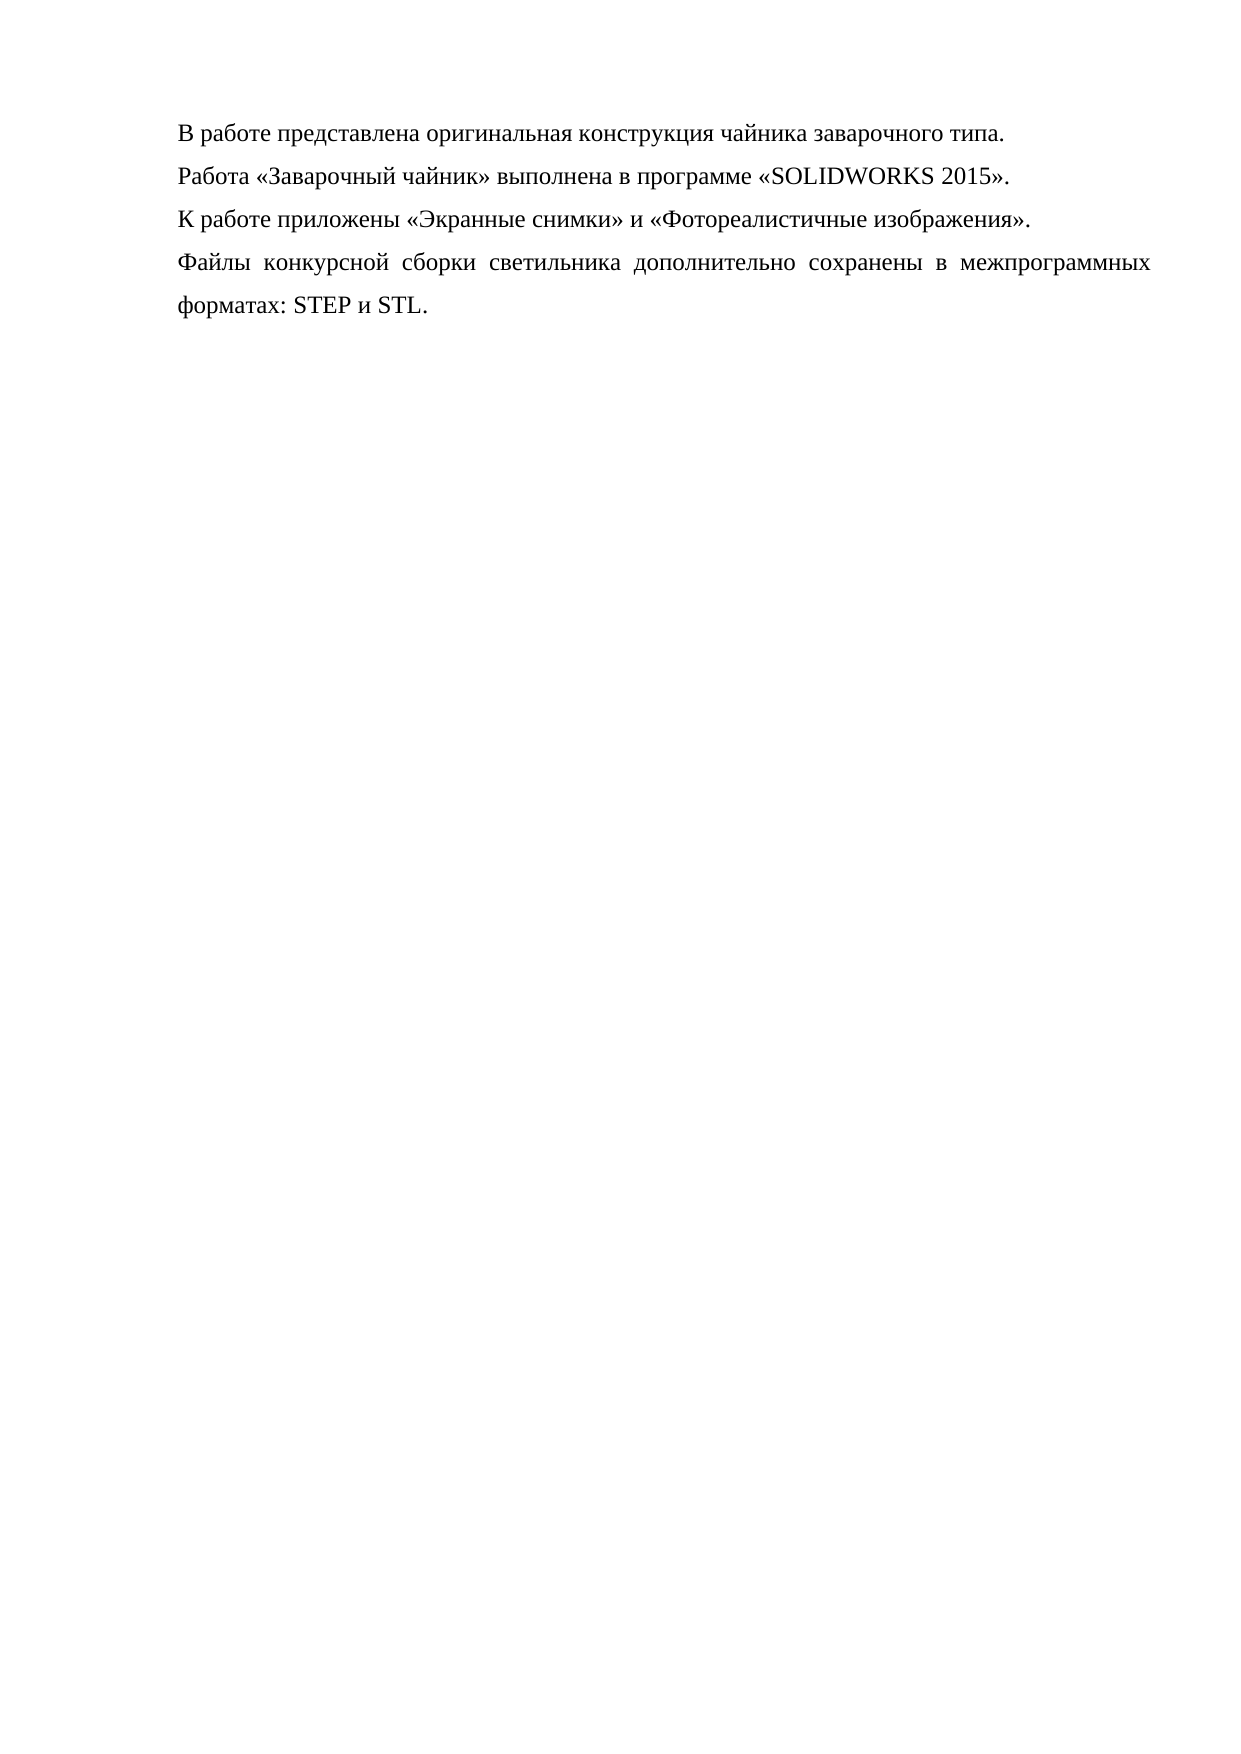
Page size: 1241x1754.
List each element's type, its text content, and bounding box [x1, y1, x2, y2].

text К работе приложены «Экранные снимки» и «Фотореалистичные изображения». [177, 204, 1152, 233]
text Работа «Заварочный чайник» выполнена в программе «SOLIDWORKS 2015». [177, 161, 1152, 190]
text В работе представлена оригинальная конструкция чайника заварочного типа. [177, 118, 1152, 147]
text Файлы конкурсной сборки светильника дополнительно сохранены в межпрограммных форматах: STEP и STL. [177, 247, 1152, 319]
